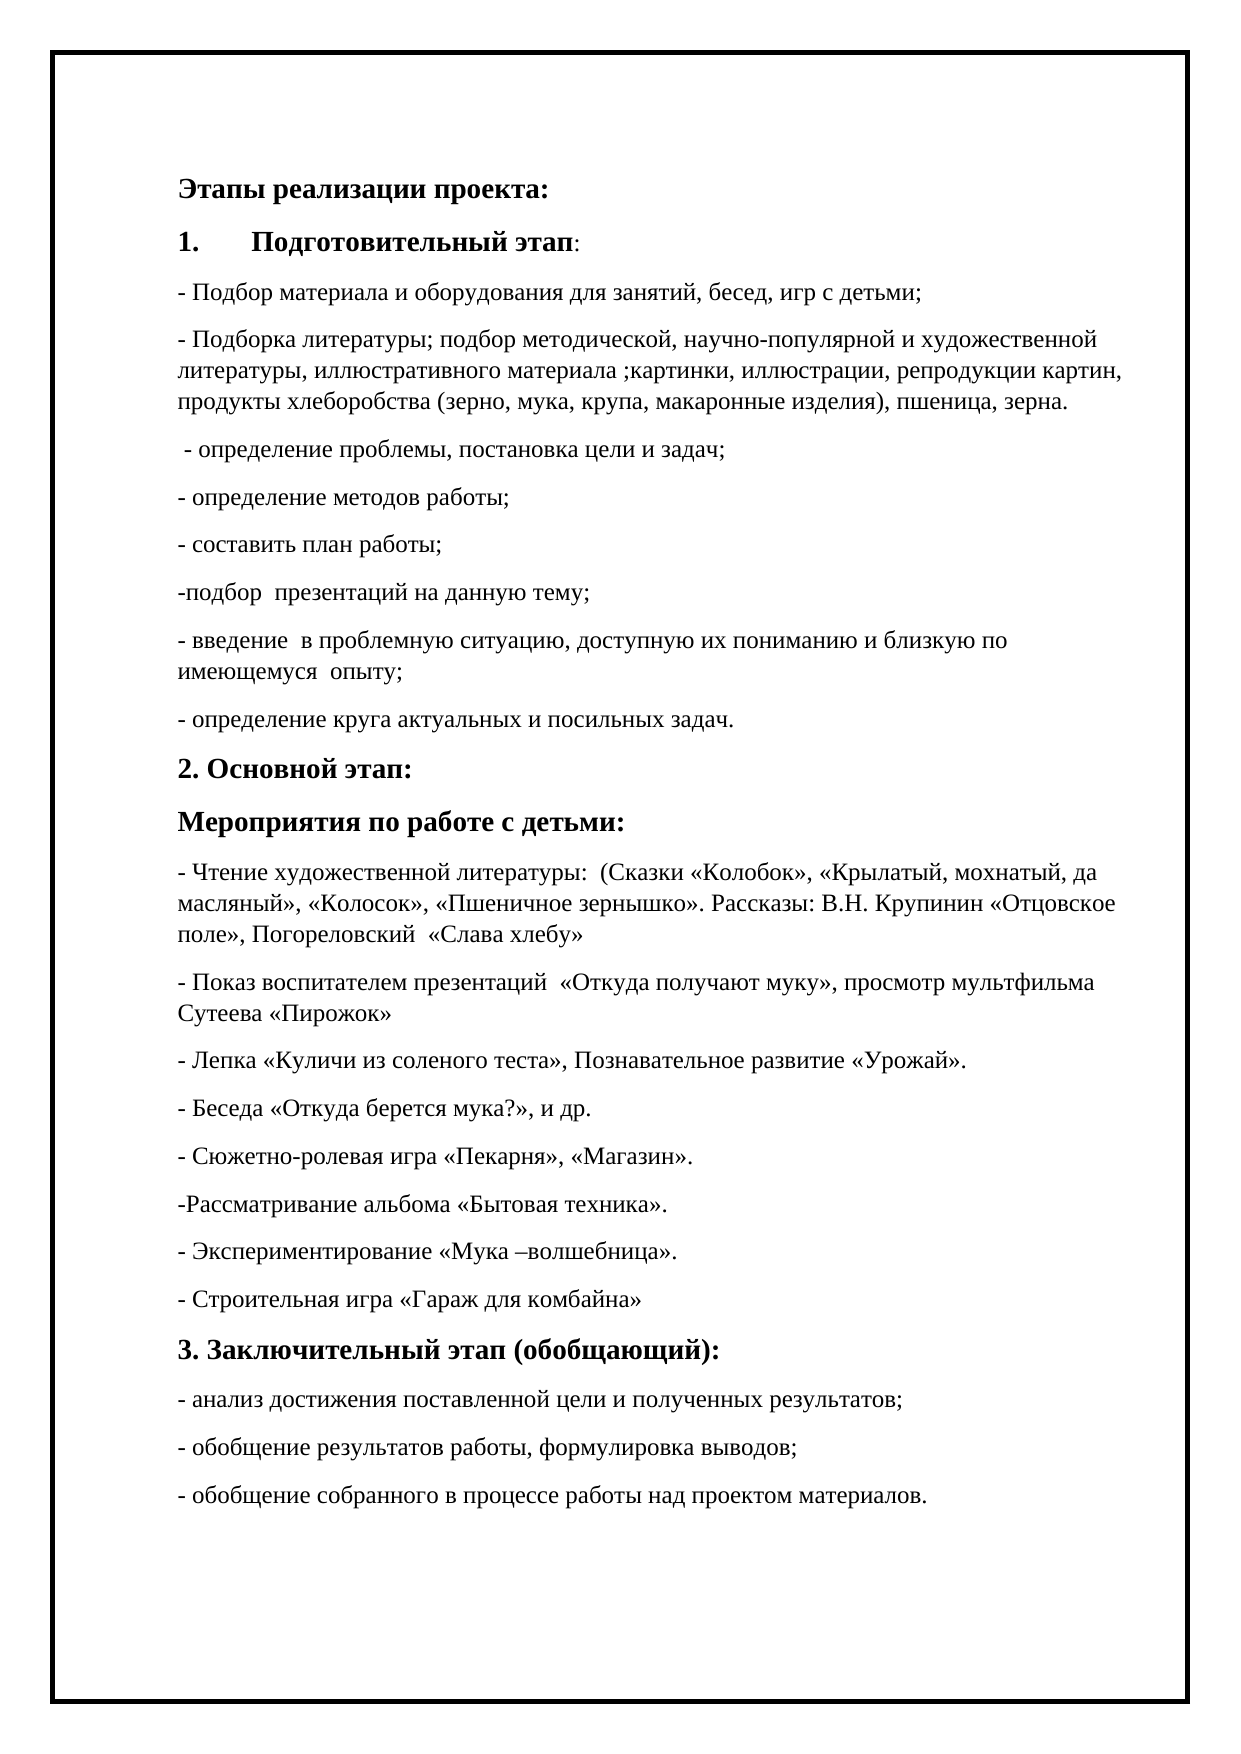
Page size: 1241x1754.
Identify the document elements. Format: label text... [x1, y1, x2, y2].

text Этапы реализации проекта: [177, 171, 1152, 204]
text 2. Основной этап: [177, 751, 1152, 785]
text - Показ воспитателем презентаций «Откуда получают муку», просмотр мультфильма Сутеева «Пирожок» [177, 967, 1152, 1027]
text - Сюжетно-ролевая игра «Пекарня», «Магазин». [177, 1141, 1152, 1170]
text - введение в проблемную ситуацию, доступную их пониманию и близкую по имеющемуся опыту; [177, 625, 1152, 685]
text - анализ достижения поставленной цели и полученных результатов; [177, 1384, 1152, 1413]
text 1. Подготовительный этап: [177, 224, 1152, 257]
text - определение проблемы, постановка цели и задач; [177, 434, 1152, 463]
text - Подбор материала и оборудования для занятий, бесед, игр с детьми; [177, 277, 1152, 305]
text - Лепка «Куличи из соленого теста», Познавательное развитие «Урожай». [177, 1046, 1152, 1074]
text - определение круга актуальных и посильных задач. [177, 704, 1152, 732]
text - составить план работы; [177, 529, 1152, 558]
text - Беседа «Откуда берется мука?», и др. [177, 1093, 1152, 1122]
text Мероприятия по работе с детьми: [177, 804, 1152, 838]
text - определение методов работы; [177, 482, 1152, 511]
text - обобщение собранного в процессе работы над проектом материалов. [177, 1480, 1152, 1509]
text -подбор презентаций на данную тему; [177, 577, 1152, 606]
text - Подборка литературы; подбор методической, научно-популярной и художественной литературы, иллюстративного материала ;картинки, иллюстрации, репродукции картин, продукты хлеборобства (зерно, мука, крупа, макаронные изделия), пшеница, зерна. [177, 324, 1152, 415]
text - обобщение результатов работы, формулировка выводов; [177, 1432, 1152, 1461]
text 3. Заключительный этап (обобщающий): [177, 1332, 1152, 1365]
text - Чтение художественной литературы: (Сказки «Колобок», «Крылатый, мохнатый, да масляный», «Колосок», «Пшеничное зернышко». Рассказы: В.Н. Крупинин «Отцовское поле», Погореловский «Слава хлебу» [177, 857, 1152, 948]
text - Строительная игра «Гараж для комбайна» [177, 1284, 1152, 1313]
text -Рассматривание альбома «Бытовая техника». [177, 1189, 1152, 1217]
text - Экспериментирование «Мука –волшебница». [177, 1236, 1152, 1265]
